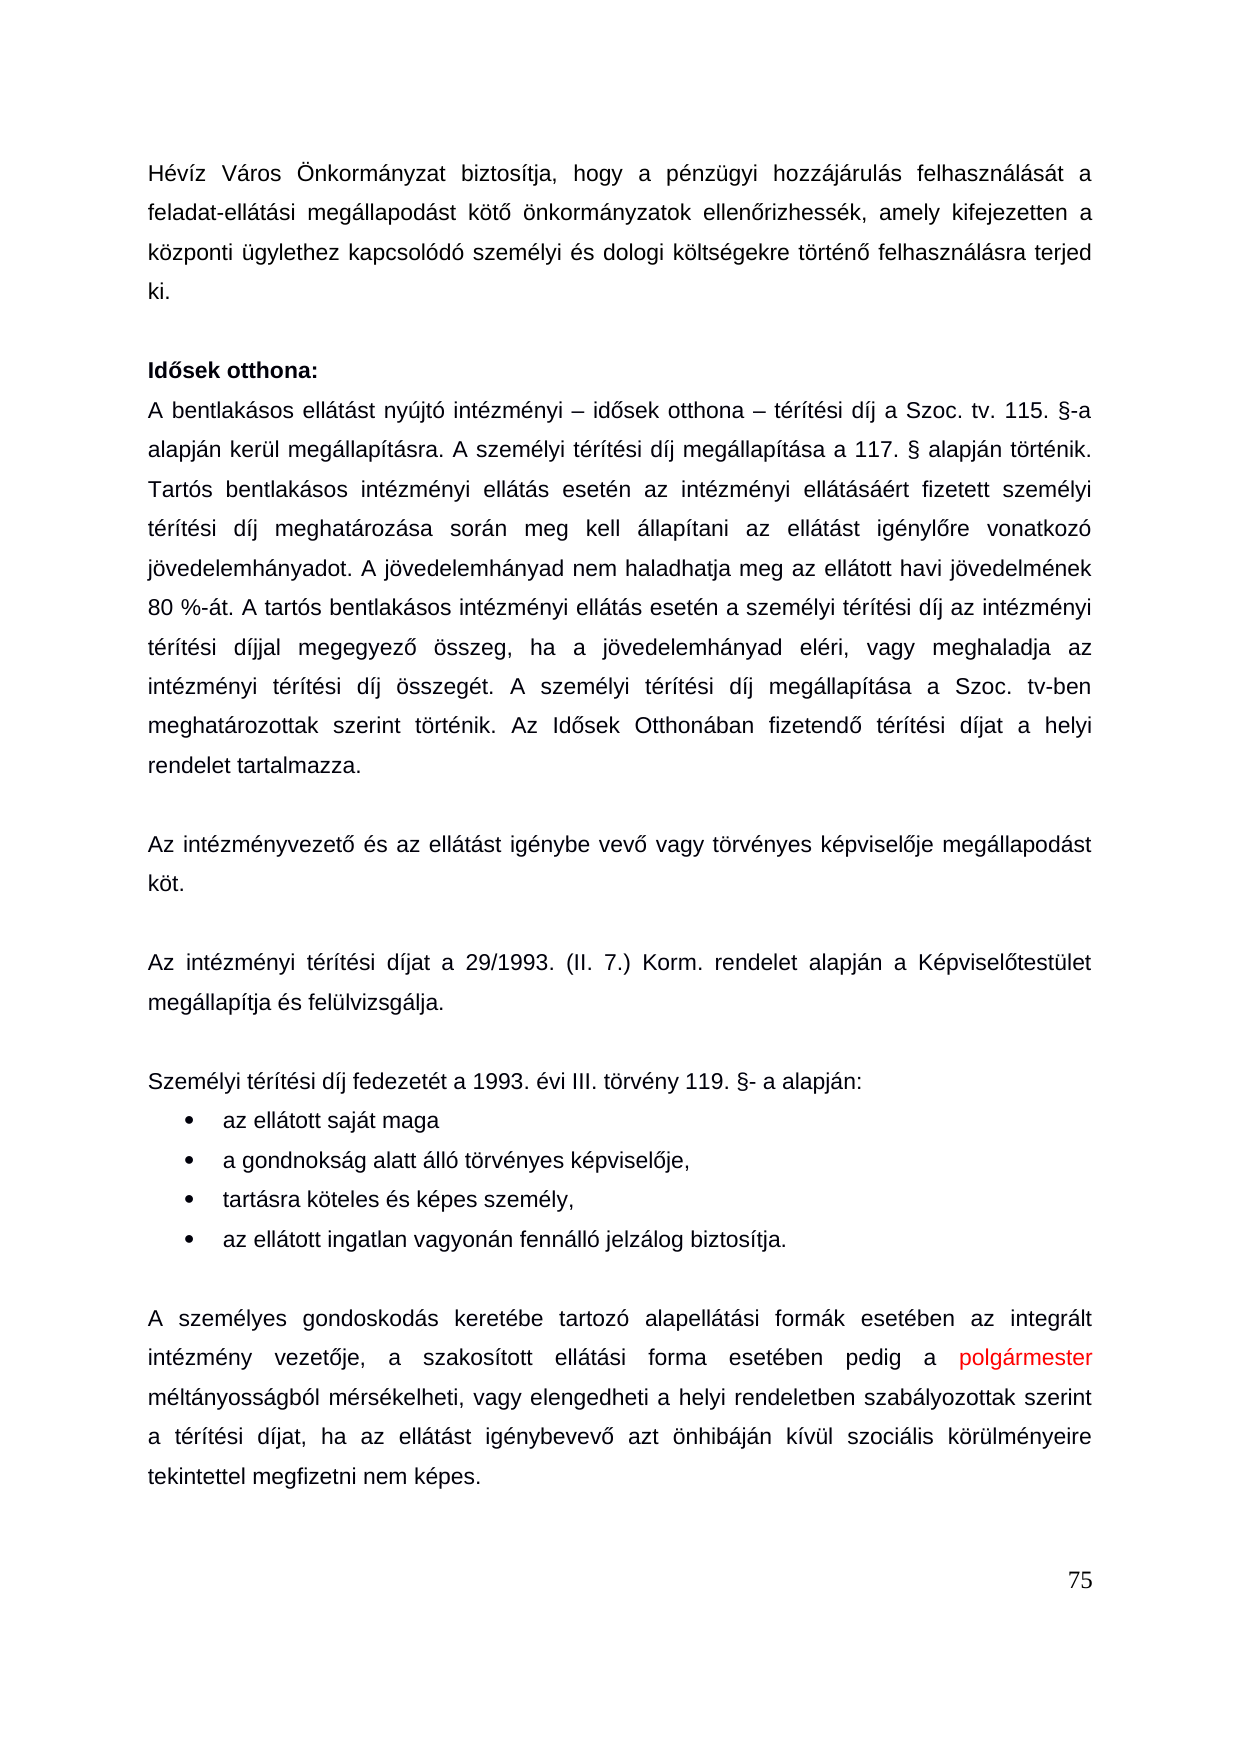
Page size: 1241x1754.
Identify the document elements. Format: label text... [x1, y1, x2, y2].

list az ellátott ingatlan vagyonán fennálló jelzálog biztosítja. [185, 1226, 1093, 1252]
list tartásra köteles és képes személy, [185, 1186, 1093, 1213]
text A személyes gondoskodás keretébe tartozó alapellátási formák esetében az integrált intézmény vezetője, a szakosított ellátási forma esetében pedig a polgármester méltányosságból mérsékelheti, vagy elengedheti a helyi rendeletben szabályozottak szerint a térítési díjat, ha az ellátást igénybevevő azt önhibáján kívül szociális körülményeire tekintettel megfizetni nem képes. [148, 1305, 1093, 1489]
text A bentlakásos ellátást nyújtó intézményi – idősek otthona – térítési díj a Szoc. tv. 115. §-a alapján kerül megállapításra. A személyi térítési díj megállapítása a 117. § alapján történik. Tartós bentlakásos intézményi ellátás esetén az intézményi ellátásáért fizetett személyi térítési díj meghatározása során meg kell állapítani az ellátást igénylőre vonatkozó jövedelemhányadot. A jövedelemhányad nem haladhatja meg az ellátott havi jövedelmének 80 %-át. A tartós bentlakásos intézményi ellátás esetén a személyi térítési díj az intézményi térítési díjjal megegyező összeg, ha a jövedelemhányad eléri, vagy meghaladja az intézményi térítési díj összegét. A személyi térítési díj megállapítása a Szoc. tv-ben meghatározottak szerint történik. Az Idősek Otthonában fizetendő térítési díjat a helyi rendelet tartalmazza. [148, 397, 1093, 778]
list az ellátott saját maga [185, 1107, 1093, 1134]
text Az intézményvezető és az ellátást igénybe vevő vagy törvényes képviselője megállapodást köt. [148, 831, 1093, 897]
text Az intézményi térítési díjat a 29/1993. (II. 7.) Korm. rendelet alapján a Képviselőtestület megállapítja és felülvizsgálja. [148, 949, 1093, 1015]
text Idősek otthona: [148, 357, 1093, 383]
list a gondnokság alatt álló törvényes képviselője, [185, 1147, 1093, 1173]
text Személyi térítési díj fedezetét a 1993. évi III. törvény 119. §- a alapján: [148, 1068, 1093, 1094]
text Hévíz Város Önkormányzat biztosítja, hogy a pénzügyi hozzájárulás felhasználását a feladat-ellátási megállapodást kötő önkormányzatok ellenőrizhessék, amely kifejezetten a központi ügylethez kapcsolódó személyi és dologi költségekre történő felhasználásra terjed ki. [148, 160, 1093, 304]
